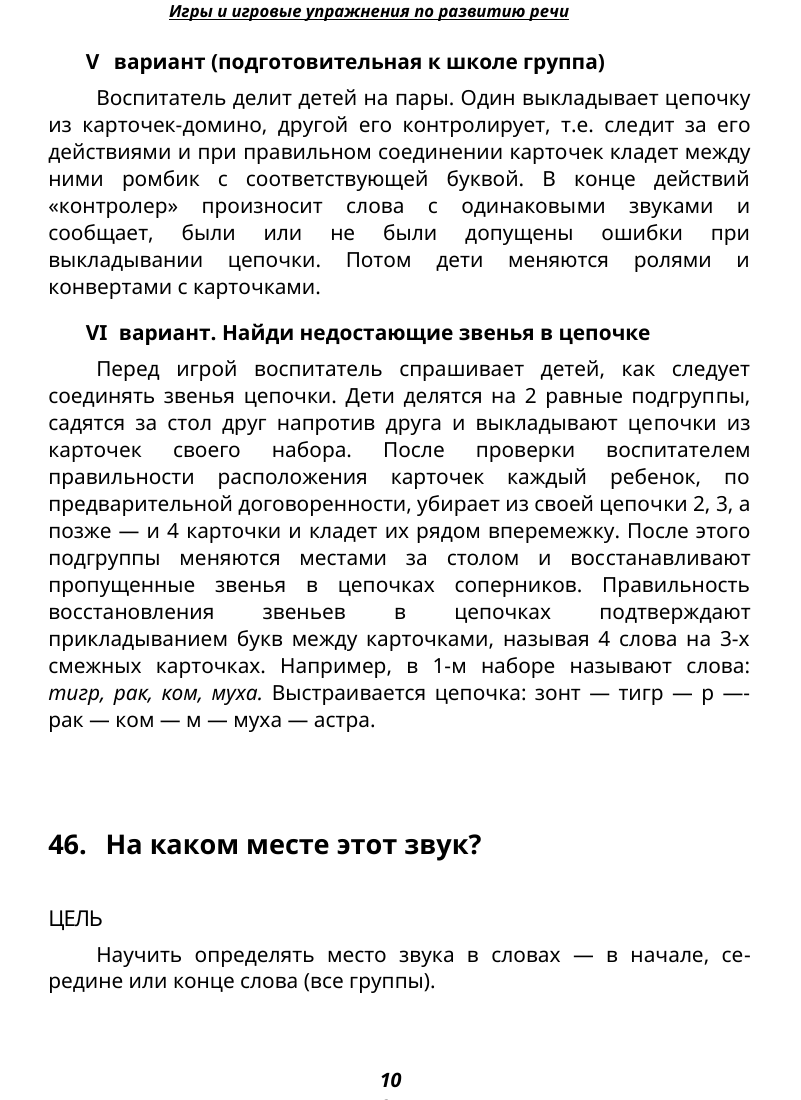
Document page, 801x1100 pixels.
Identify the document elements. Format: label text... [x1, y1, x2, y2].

text Перед игрой воспитатель спрашивает детей, как следует соединять звенья цепочки. Дети делятся на 2 равные подгруппы, садятся за стол друг напротив друга и выкладывают цепочки из карточек своего набора. После проверки воспитателем правильности расположения карточек каждый ребенок, по предварительной договоренности, убирает из своей цепочки 2, 3, а позже — и 4 карточки и кладет их рядом вперемежку. После этого подгруппы меняются местами за столом и восстанавливают пропущенные звенья в цепочках соперников. Правильность восстановления звеньев в цепочках подтверждают прикладыванием букв между карточками, называя 4 слова на 3-х смежных карточках. Например, в 1-м наборе называют слова: тигр, рак, ком, муха. Выстраивается цепочка: зонт — тигр — р —- рак — ком — м — муха — астра. [48, 355, 750, 732]
text Воспитатель делит детей на пары. Один выкладывает цепочку из карточек-домино, другой его контролирует, т.е. следит за его действиями и при правильном соединении карточек кладет между ними ромбик с соответствующей буквой. В конце действий «контролер» произносит слова с одинаковыми звуками и сообщает, были или не были допущены ошибки при выкладывании цепочки. Потом дети меняются ролями и конвертами с карточками. [48, 84, 750, 300]
text Научить определять место звука в словах — в начале, середине или конце слова (все группы). [48, 941, 750, 994]
list вариант. Найди недостающие звенья в цепочке [86, 323, 750, 344]
list вариант (подготовительная к школе группа) [86, 53, 750, 74]
list На каком месте этот звук? [48, 832, 750, 859]
text ЦЕЛЬ [48, 909, 750, 931]
